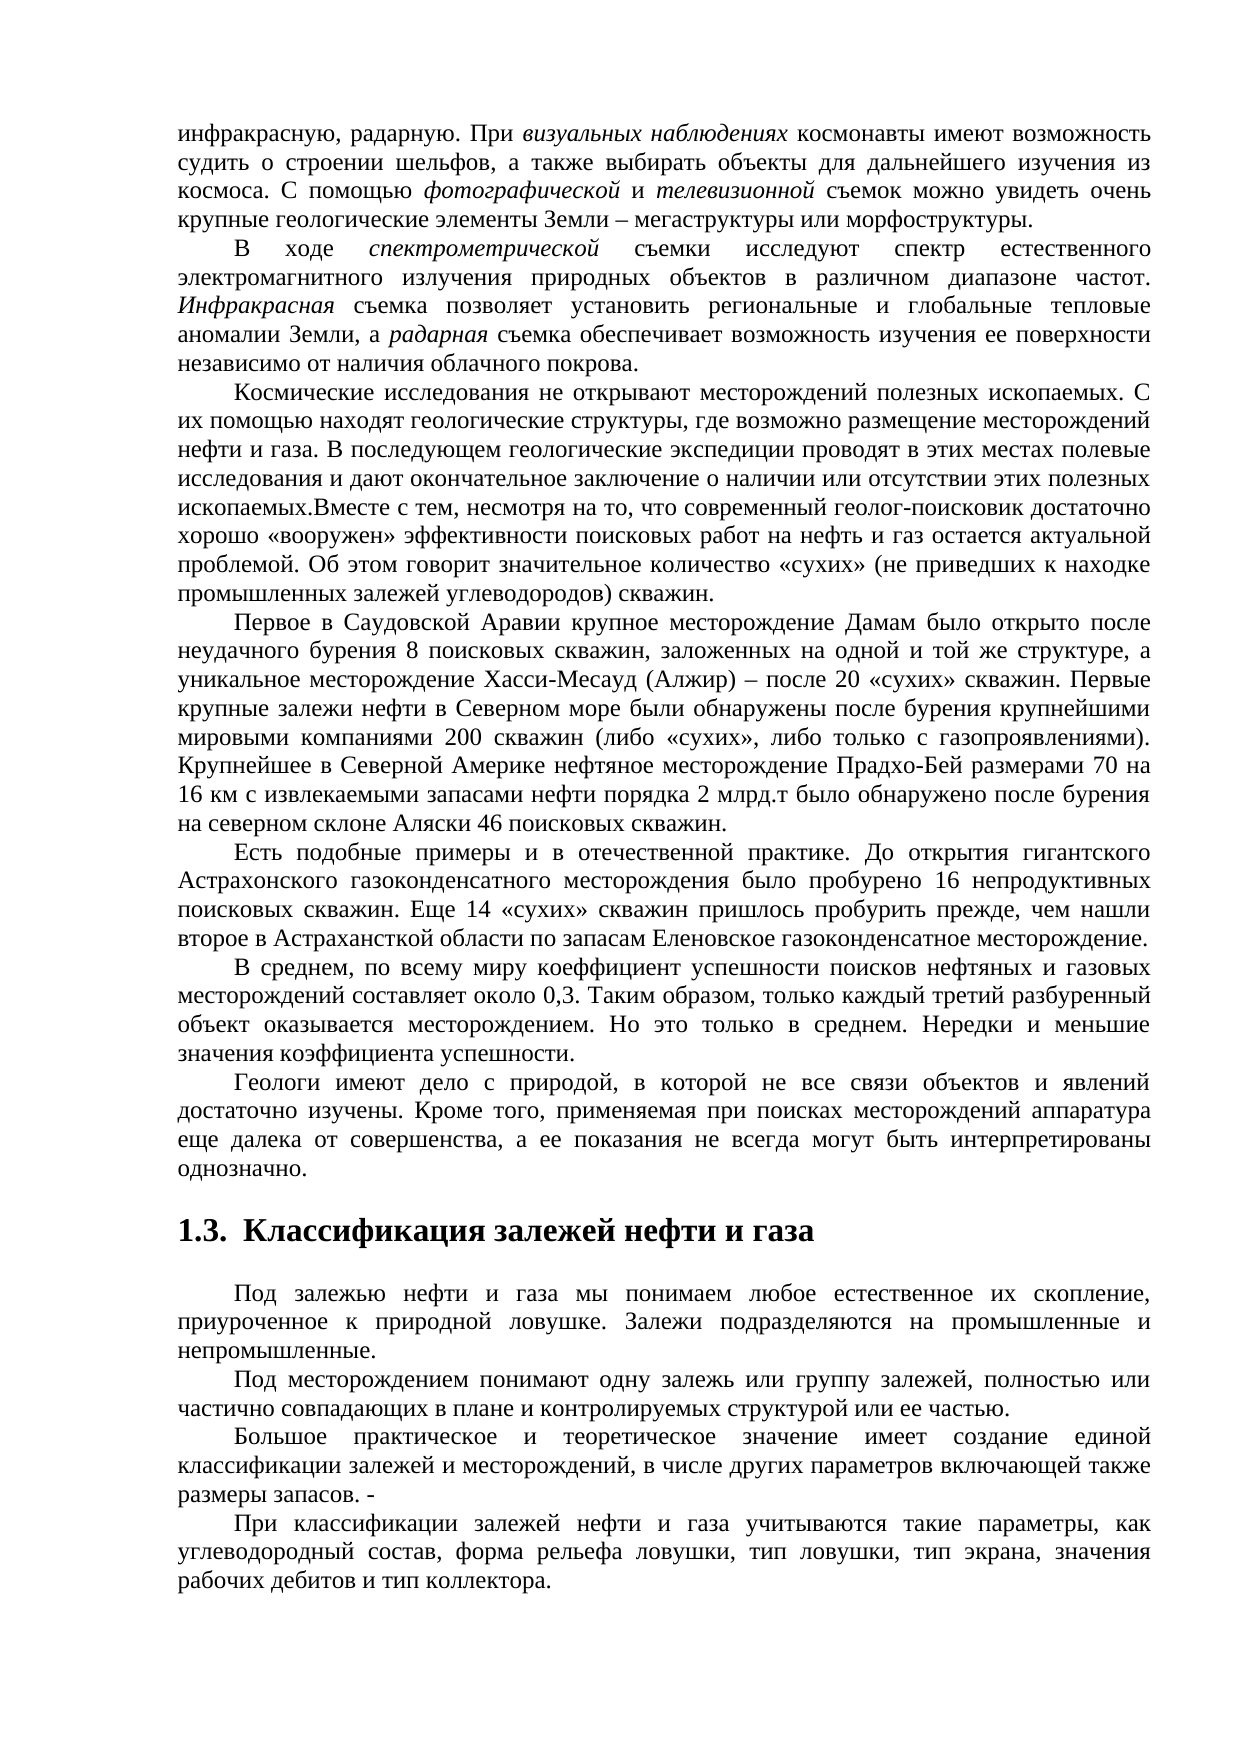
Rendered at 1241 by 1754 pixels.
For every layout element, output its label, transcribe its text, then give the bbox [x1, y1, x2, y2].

text В среднем, по всему миру коеффициент успешности поисков нефтяных и газовых месторождений составляет около 0,3. Таким образом, только каждый третий разбуренный объект оказывается месторождением. Но это только в среднем. Нередки и меньшие значения коэффициента успешности. [177, 952, 1152, 1067]
text В ходе спектрометрической съемки исследуют спектр естественного электромагнитного излучения природных объектов в различном диапазоне частот. Инфракрасная съемка позволяет установить региональные и глобальные тепловые аномалии Земли, а радарная съемка обеспечивает возможность изучения ее поверхности независимо от наличия облачного покрова. [177, 233, 1152, 377]
text Геологи имеют дело с природой, в которой не все связи объектов и явлений достаточно изучены. Кроме того, применяемая при поисках месторождений аппаратура еще далека от совершенства, а ее показания не всегда могут быть интерпретированы однозначно. [177, 1067, 1152, 1182]
text Первое в Саудовской Аравии крупное месторождение Дамам было открыто после неудачного бурения 8 поисковых скважин, заложенных на одной и той же структуре, а уникальное месторождение Хасси-Месауд (Алжир) – после 20 «сухих» скважин. Первые крупные залежи нефти в Северном море были обнаружены после бурения крупнейшими мировыми компаниями 200 скважин (либо «сухих», либо только с газопроявлениями). Крупнейшее в Северной Америке нефтяное месторождение Прадхо-Бей размерами 70 на 16 км с извлекаемыми запасами нефти порядка 2 млрд.т было обнаружено после бурения на северном склоне Аляски 46 поисковых скважин. [177, 607, 1152, 837]
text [177, 118, 1152, 233]
text Космические исследования не открывают месторождений полезных ископаемых. С их помощью находят геологические структуры, где возможно размещение месторождений нефти и газа. В последующем геологические экспедиции проводят в этих местах полевые исследования и дают окончательное заключение о наличии или отсутствии этих полезных ископаемых.Вместе с тем, несмотря на то, что современный геолог-поисковик достаточно хорошо «вооружен» эффективности поисковых работ на нефть и газ остается актуальной проблемой. Об этом говорит значительное количество «сухих» (не приведших к находке промышленных залежей углеводородов) скважин. [177, 377, 1152, 607]
text Есть подобные примеры и в отечественной практике. До открытия гигантского Астрахонского газоконденсатного месторождения было пробурено 16 непродуктивных поисковых скважин. Еще 14 «сухих» скважин пришлось пробурить прежде, чем нашли второе в Астрахансткой области по запасам Еленовское газоконденсатное месторождение. [177, 837, 1152, 952]
text Под месторождением понимают одну залежь или группу залежей, полностью или частично совпадающих в плане и контролируемых структурой или ее частью. [177, 1364, 1152, 1421]
text Под залежью нефти и газа мы понимаем любое естественное их скопление, приуроченное к природной ловушке. Залежи подразделяются на промышленные и непромышленные. [177, 1278, 1152, 1364]
subtitle Классификация залежей нефти и газа [177, 1211, 1152, 1249]
text Большое практическое и теоретическое значение имеет создание единой классификации залежей и месторождений, в числе других параметров включающей также размеры запасов. - [177, 1421, 1152, 1508]
text При классификации залежей нефти и газа учитываются такие параметры, как углеводородный состав, форма рельефа ловушки, тип ловушки, тип экрана, значения рабочих дебитов и тип коллектора. [177, 1508, 1152, 1594]
